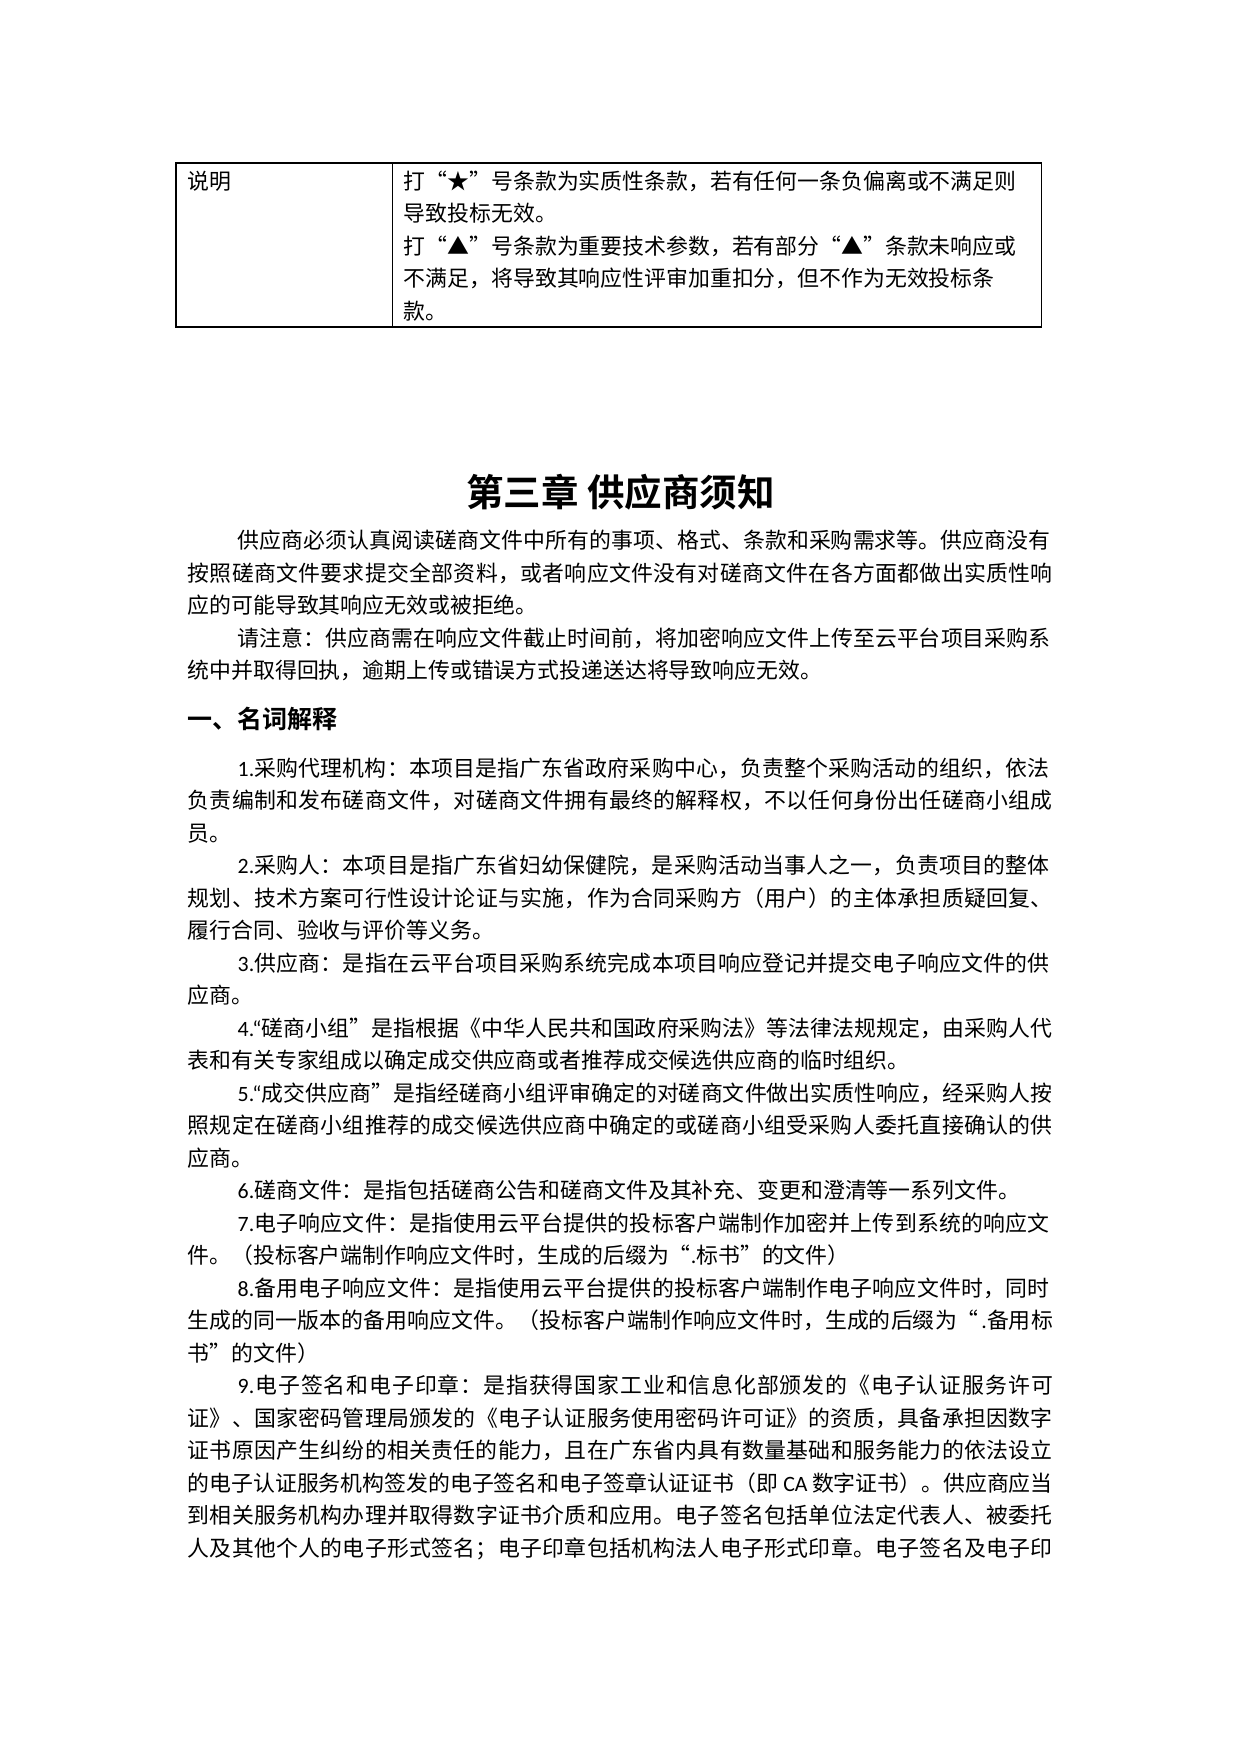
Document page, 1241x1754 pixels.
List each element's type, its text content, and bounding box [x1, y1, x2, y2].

text 8.备用电子响应文件：是指使用云平台提供的投标客户端制作电子响应文件时，同时生成的同一版本的备用响应文件。（投标客户端制作响应文件时，生成的后缀为“.备用标书”的文件） [187, 1270, 1053, 1368]
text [187, 1368, 1053, 1563]
text 3.供应商：是指在云平台项目采购系统完成本项目响应登记并提交电子响应文件的供应商。 [187, 945, 1053, 1010]
text 供应商必须认真阅读磋商文件中所有的事项、格式、条款和采购需求等。供应商没有按照磋商文件要求提交全部资料，或者响应文件没有对磋商文件在各方面都做出实质性响应的可能导致其响应无效或被拒绝。 [187, 523, 1053, 620]
text 1.采购代理机构：本项目是指广东省政府采购中心，负责整个采购活动的组织，依法负责编制和发布磋商文件，对磋商文件拥有最终的解释权，不以任何身份出任磋商小组成员。 [187, 750, 1053, 848]
text 请注意：供应商需在响应文件截止时间前，将加密响应文件上传至云平台项目采购系统中并取得回执，逾期上传或错误方式投递送达将导致响应无效。 [187, 620, 1053, 685]
text 2.采购人：本项目是指广东省妇幼保健院，是采购活动当事人之一，负责项目的整体规划、技术方案可行性设计论证与实施，作为合同采购方（用户）的主体承担质疑回复、履行合同、验收与评价等义务。 [187, 848, 1053, 945]
text 6.磋商文件：是指包括磋商公告和磋商文件及其补充、变更和澄清等一系列文件。 [187, 1173, 1053, 1205]
text 一、名词解释 [187, 685, 1053, 750]
text 4.“磋商小组”是指根据《中华人民共和国政府采购法》等法律法规规定，由采购人代表和有关专家组成以确定成交供应商或者推荐成交候选供应商的临时组织。 [187, 1010, 1053, 1075]
text 5.“成交供应商”是指经磋商小组评审确定的对磋商文件做出实质性响应，经采购人按照规定在磋商小组推荐的成交候选供应商中确定的或磋商小组受采购人委托直接确认的供应商。 [187, 1075, 1053, 1173]
table_cell 说明 [177, 164, 392, 326]
text 7.电子响应文件：是指使用云平台提供的投标客户端制作加密并上传到系统的响应文件。（投标客户端制作响应文件时，生成的后缀为“.标书”的文件） [187, 1205, 1053, 1270]
text 第三章 供应商须知 [187, 458, 1053, 523]
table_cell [393, 164, 1041, 326]
